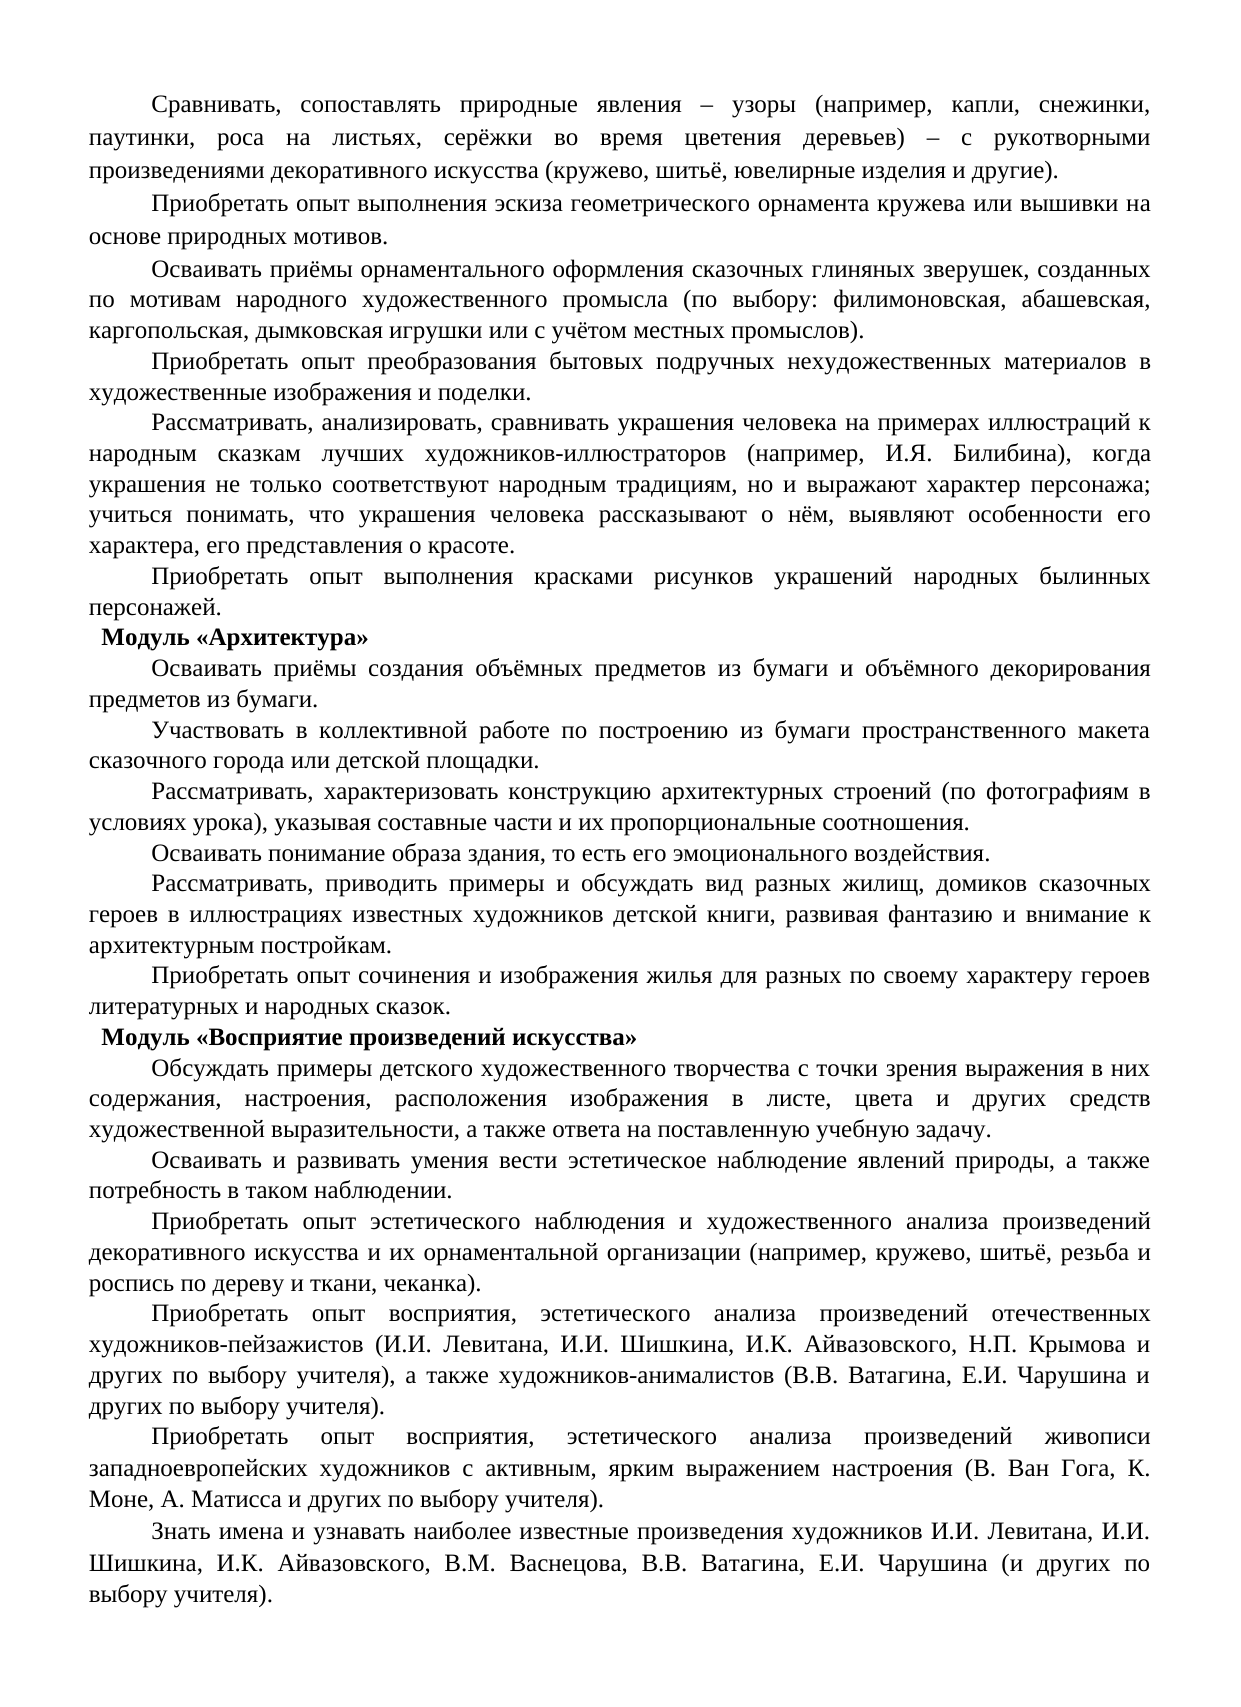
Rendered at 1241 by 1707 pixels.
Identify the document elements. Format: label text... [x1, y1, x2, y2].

text Рассматривать, характеризовать конструкцию архитектурных строений (по фотографиям в условиях урока), указывая составные части и их пропорциональные соотношения. [89, 776, 1152, 836]
text Приобретать опыт эстетического наблюдения и художественного анализа произведений декоративного искусства и их орнаментальной организации (например, кружево, шитьё, резьба и роспись по дереву и ткани, чеканка). [89, 1206, 1152, 1297]
text Приобретать опыт выполнения красками рисунков украшений народных былинных персонажей. [89, 561, 1152, 621]
text Сравнивать, сопоставлять природные явления – узоры (например, капли, снежинки, паутинки, роса на листьях, серёжки во время цветения деревьев) – с рукотворными произведениями декоративного искусства (кружево, шитьё, ювелирные изделия и другие). [89, 89, 1152, 183]
text Приобретать опыт восприятия, эстетического анализа произведений отечественных художников-пейзажистов (И.И. Левитана, И.И. Шишкина, И.К. Айвазовского, Н.П. Крымова и других по выбору учителя), а также художников-анималистов (В.В. Ватагина, Е.И. Чарушина и других по выбору учителя). [89, 1298, 1152, 1419]
text Осваивать понимание образа здания, то есть его эмоционального воздействия. [89, 838, 1152, 866]
text Приобретать опыт восприятия, эстетического анализа произведений живописи западноевропейских художников с активным, ярким выражением настроения (В. Ван Гога, К. Моне, А. Матисса и других по выбору учителя). [89, 1421, 1152, 1513]
text Осваивать приёмы создания объёмных предметов из бумаги и объёмного декорирования предметов из бумаги. [89, 653, 1152, 713]
text Приобретать опыт сочинения и изображения жилья для разных по своему характеру героев литературных и народных сказок. [89, 961, 1152, 1020]
text Приобретать опыт преобразования бытовых подручных нехудожественных материалов в художественные изображения и поделки. [89, 346, 1152, 405]
text Обсуждать примеры детского художественного творчества с точки зрения выражения в них содержания, настроения, расположения изображения в листе, цвета и других средств художественной выразительности, а также ответа на поставленную учебную задачу. [89, 1053, 1152, 1143]
text Знать имена и узнавать наиболее известные произведения художников И.И. Левитана, И.И. Шишкина, И.К. Айвазовского, В.М. Васнецова, В.В. Ватагина, Е.И. Чарушина (и других по выбору учителя). [89, 1516, 1152, 1608]
text Модуль «Архитектура» [101, 622, 1152, 651]
text Приобретать опыт выполнения эскиза геометрического орнамента кружева или вышивки на основе природных мотивов. [89, 188, 1152, 249]
text Участвовать в коллективной работе по построению из бумаги пространственного макета сказочного города или детской площадки. [89, 715, 1152, 774]
text Осваивать и развивать умения вести эстетическое наблюдение явлений природы, а также потребность в таком наблюдении. [89, 1145, 1152, 1204]
text Рассматривать, приводить примеры и обсуждать вид разных жилищ, домиков сказочных героев в иллюстрациях известных художников детской книги, развивая фантазию и внимание к архитектурным постройкам. [89, 868, 1152, 958]
text Осваивать приёмы орнаментального оформления сказочных глиняных зверушек, созданных по мотивам народного художественного промысла (по выбору: филимоновская, абашевская, каргопольская, дымковская игрушки или с учётом местных промыслов). [89, 254, 1152, 344]
text Рассматривать, анализировать, сравнивать украшения человека на примерах иллюстраций к народным сказкам лучших художников-иллюстраторов (например, И.Я. Билибина), когда украшения не только соответствуют народным традициям, но и выражают характер персонажа; учиться понимать, что украшения человека рассказывают о нём, выявляют особенности его характера, его представления о красоте. [89, 407, 1152, 559]
text Модуль «Восприятие произведений искусства» [101, 1022, 1152, 1051]
